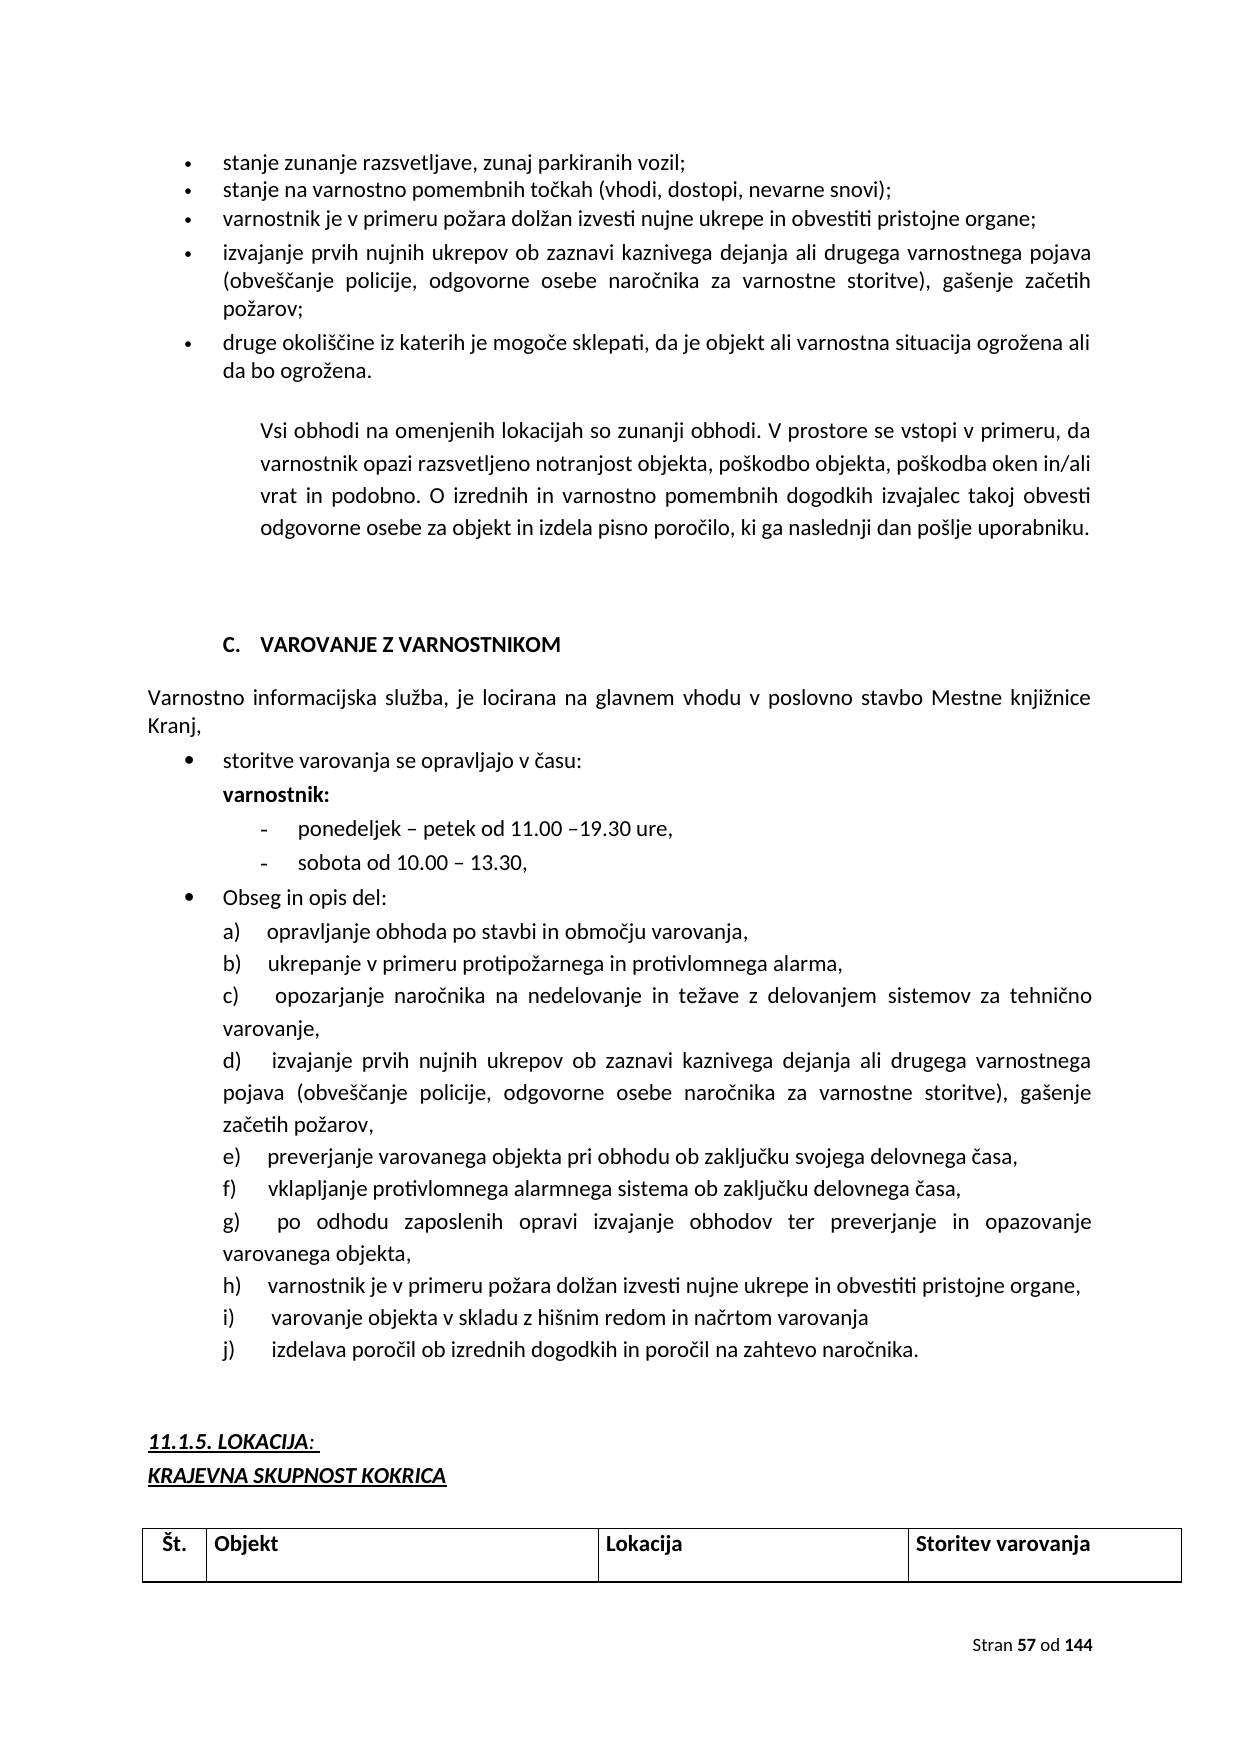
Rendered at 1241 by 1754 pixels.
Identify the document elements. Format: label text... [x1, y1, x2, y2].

list j) izdelava poročil ob izrednih dogodkih in poročil na zahtevo naročnika. [223, 1336, 1093, 1363]
text varnostnik: [223, 780, 1093, 808]
list d) izvajanje prvih nujnih ukrepov ob zaznavi kaznivega dejanja ali drugega varnostnega pojava (obveščanje policije, odgovorne osebe naročnika za varnostne storitve), gašenje začetih požarov, [223, 1046, 1093, 1138]
list VAROVANJE Z VARNOSTNIKOM [223, 630, 1093, 658]
list Obseg in opis del: [185, 883, 1093, 911]
list ponedeljek – petek od 11.00 –19.30 ure, [260, 814, 1093, 842]
list f) vklapljanje protivlomnega alarmnega sistema ob zaključku delovnega časa, [223, 1174, 1093, 1203]
list Vsi obhodi na omenjenih lokacijah so zunanji obhodi. V prostore se vstopi v primeru, da varnostnik opazi razsvetljeno notranjost objekta, poškodbo objekta, poškodba oken in/ali vrat in podobno. O izrednih in varnostno pomembnih dogodkih izvajalec takoj obvesti odgovorne osebe za objekt in izdela pisno poročilo, ki ga naslednji dan pošlje uporabniku. [260, 416, 1093, 541]
list druge okoliščine iz katerih je mogoče sklepati, da je objekt ali varnostna situacija ogrožena ali da bo ogrožena. [185, 328, 1093, 384]
list b) ukrepanje v primeru protipožarnega in protivlomnega alarma, [223, 949, 1093, 977]
list i) varovanje objekta v skladu z hišnim redom in načrtom varovanja [223, 1303, 1093, 1331]
text Varnostno informacijska služba, je locirana na glavnem vhodu v poslovno stavbo Mestne knjižnice Kranj, [148, 683, 1093, 739]
list a) opravljanje obhoda po stavbi in območju varovanja, [223, 917, 1093, 945]
list c) opozarjanje naročnika na nedelovanje in težave z delovanjem sistemov za tehnično varovanje, [223, 981, 1093, 1042]
table_header Lokacija [599, 1529, 908, 1581]
list g) po odhodu zaposlenih opravi izvajanje obhodov ter preverjanje in opazovanje varovanega objekta, [223, 1207, 1093, 1267]
text KRAJEVNA SKUPNOST KOKRICA [148, 1461, 1093, 1489]
list sobota od 10.00 – 13.30, [260, 848, 1093, 877]
text 11.1.5. LOKACIJA: [148, 1427, 1093, 1455]
list stanje na varnostno pomembnih točkah (vhodi, dostopi, nevarne snovi); [185, 176, 1093, 204]
table_header Objekt [207, 1529, 598, 1581]
table_header Št. [143, 1529, 206, 1581]
list varnostnik je v primeru požara dolžan izvesti nujne ukrepe in obvestiti pristojne organe; [185, 204, 1093, 232]
list storitve varovanja se opravljajo v času: [185, 746, 1093, 774]
table_header Storitev varovanja [909, 1529, 1181, 1581]
list stanje zunanje razsvetljave, zunaj parkiranih vozil; [185, 148, 1093, 176]
list e) preverjanje varovanega objekta pri obhodu ob zaključku svojega delovnega časa, [223, 1142, 1093, 1170]
list izvajanje prvih nujnih ukrepov ob zaznavi kaznivega dejanja ali drugega varnostnega pojava (obveščanje policije, odgovorne osebe naročnika za varnostne storitve), gašenje začetih požarov; [185, 238, 1093, 322]
list h) varnostnik je v primeru požara dolžan izvesti nujne ukrepe in obvestiti pristojne organe, [223, 1271, 1093, 1299]
